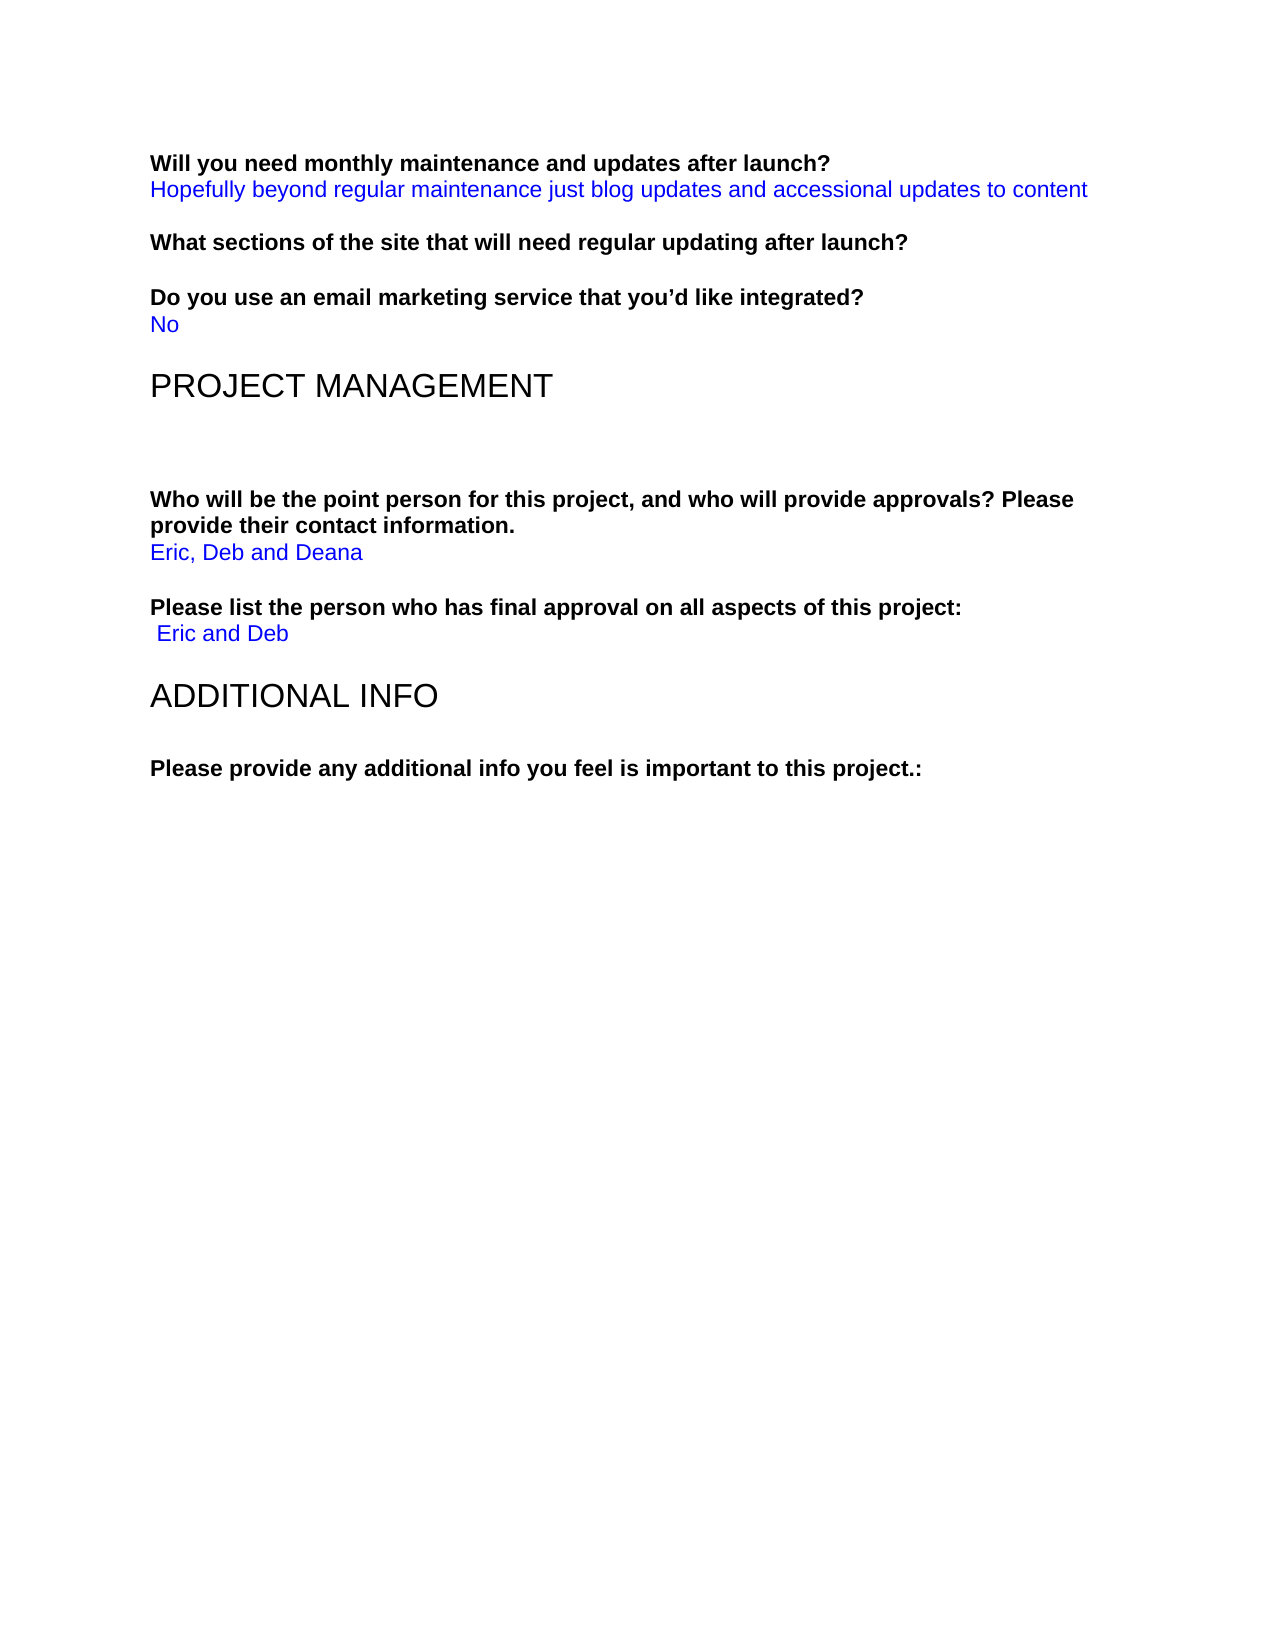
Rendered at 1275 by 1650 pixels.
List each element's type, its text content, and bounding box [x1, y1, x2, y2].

text Please list the person who has final approval on all aspects of this project: [150, 594, 1125, 620]
text Eric and Deb [150, 620, 1125, 646]
text Who will be the point person for this project, and who will provide approvals? Please provide their contact information. [150, 486, 1125, 539]
text Hopefully beyond regular maintenance just blog updates and accessional updates to content [150, 176, 1125, 203]
text Eric, Deb and Deana [150, 539, 1125, 565]
text Please provide any additional info you feel is important to this project.: [150, 755, 1125, 782]
text No [150, 311, 1125, 337]
text What sections of the site that will need regular updating after launch? [150, 229, 1125, 255]
text Will you need monthly maintenance and updates after launch? [150, 150, 1125, 176]
text PROJECT MANAGEMENT [150, 366, 1125, 473]
text ADDITIONAL INFO [150, 676, 1125, 714]
text Do you use an email marketing service that you’d like integrated? [150, 284, 1125, 311]
